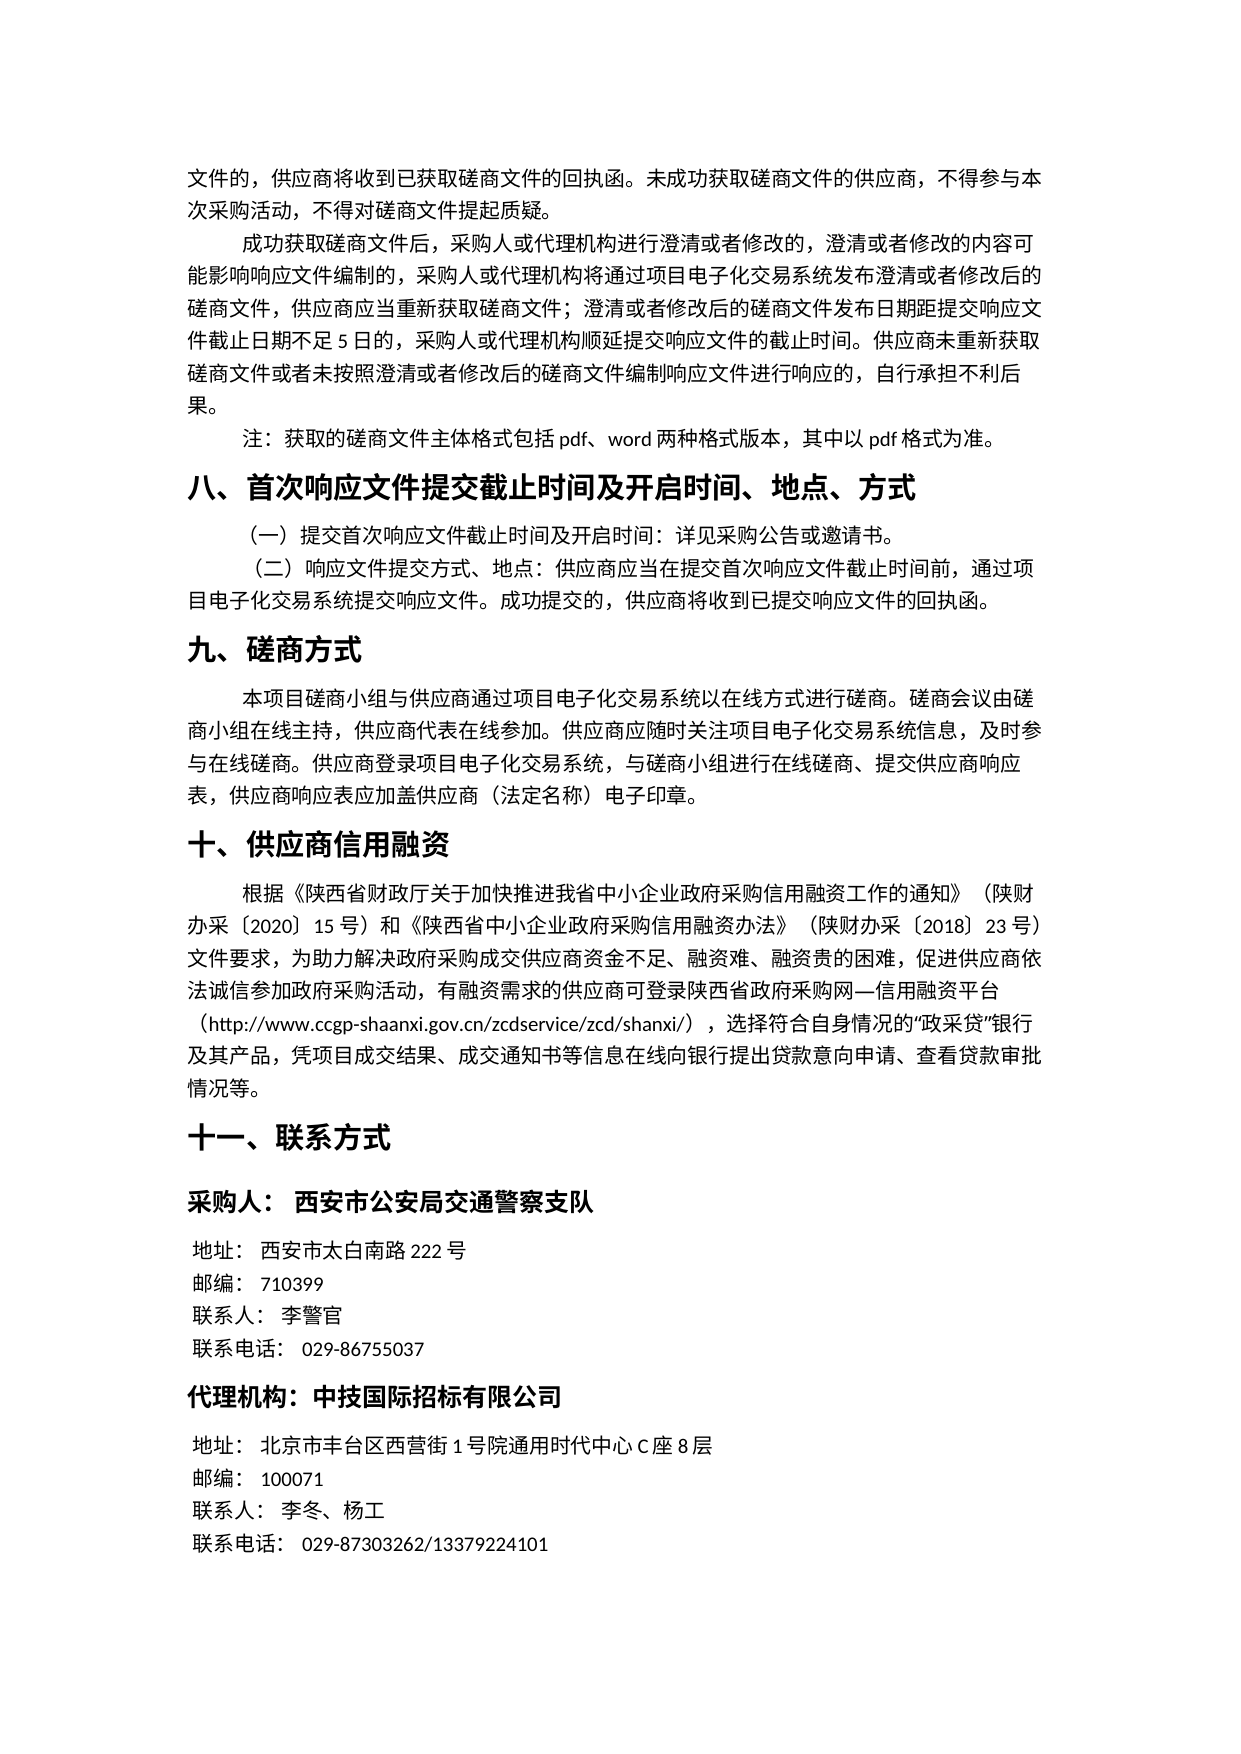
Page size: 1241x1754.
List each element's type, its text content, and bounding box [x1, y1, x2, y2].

text 九、磋商方式 [187, 617, 1053, 682]
text 成功获取磋商文件后，采购人或代理机构进行澄清或者修改的，澄清或者修改的内容可能影响响应文件编制的，采购人或代理机构将通过项目电子化交易系统发布澄清或者修改后的磋商文件，供应商应当重新获取磋商文件；澄清或者修改后的磋商文件发布日期距提交响应文件截止日期不足5日的，采购人或代理机构顺延提交响应文件的截止时间。供应商未重新获取磋商文件或者未按照澄清或者修改后的磋商文件编制响应文件进行响应的，自行承担不利后果。 [187, 227, 1053, 422]
text 注：获取的磋商文件主体格式包括pdf、word两种格式版本，其中以pdf格式为准。 [187, 422, 1053, 454]
text 联系电话： 029-87303262/13379224101 [187, 1527, 1053, 1559]
text 根据《陕西省财政厅关于加快推进我省中小企业政府采购信用融资工作的通知》（陕财办采〔2020〕15 号）和《陕西省中小企业政府采购信用融资办法》（陕财办采〔2018〕23 号）文件要求，为助力解决政府采购成交供应商资金不足、融资难、融资贵的困难，促进供应商依法诚信参加政府采购活动，有融资需求的供应商可登录陕西省政府釆购网—信用融资平台（http://www.ccgp-shaanxi.gov.cn/zcdservice/zcd/shanxi/），选择符合自身情况的“政采贷”银行及其产品，凭项目成交结果、成交通知书等信息在线向银行提出贷款意向申请、查看贷款审批情况等。 [187, 877, 1053, 1104]
text 地址： 西安市太白南路222号 [187, 1234, 1053, 1267]
text 邮编： 710399 [187, 1267, 1053, 1299]
text 十、供应商信用融资 [187, 812, 1053, 877]
text 邮编： 100071 [187, 1462, 1053, 1494]
text 联系人： 李冬、杨工 [187, 1494, 1053, 1527]
text 代理机构：中技国际招标有限公司 [187, 1364, 1053, 1429]
text 十一、联系方式 [187, 1104, 1053, 1169]
text 本项目磋商小组与供应商通过项目电子化交易系统以在线方式进行磋商。磋商会议由磋商小组在线主持，供应商代表在线参加。供应商应随时关注项目电子化交易系统信息，及时参与在线磋商。供应商登录项目电子化交易系统，与磋商小组进行在线磋商、提交供应商响应表，供应商响应表应加盖供应商（法定名称）电子印章。 [187, 682, 1053, 812]
text 联系电话： 029-86755037 [187, 1332, 1053, 1364]
text 联系人： 李警官 [187, 1299, 1053, 1332]
text 采购人： 西安市公安局交通警察支队 [187, 1169, 1053, 1234]
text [187, 162, 1053, 227]
text 地址： 北京市丰台区西营街1号院通用时代中心C座8层 [187, 1429, 1053, 1462]
text 八、首次响应文件提交截止时间及开启时间、地点、方式 [187, 454, 1053, 519]
text （二）响应文件提交方式、地点：供应商应当在提交首次响应文件截止时间前，通过项目电子化交易系统提交响应文件。成功提交的，供应商将收到已提交响应文件的回执函。 [187, 552, 1053, 617]
text （一）提交首次响应文件截止时间及开启时间：详见采购公告或邀请书。 [187, 519, 1053, 552]
